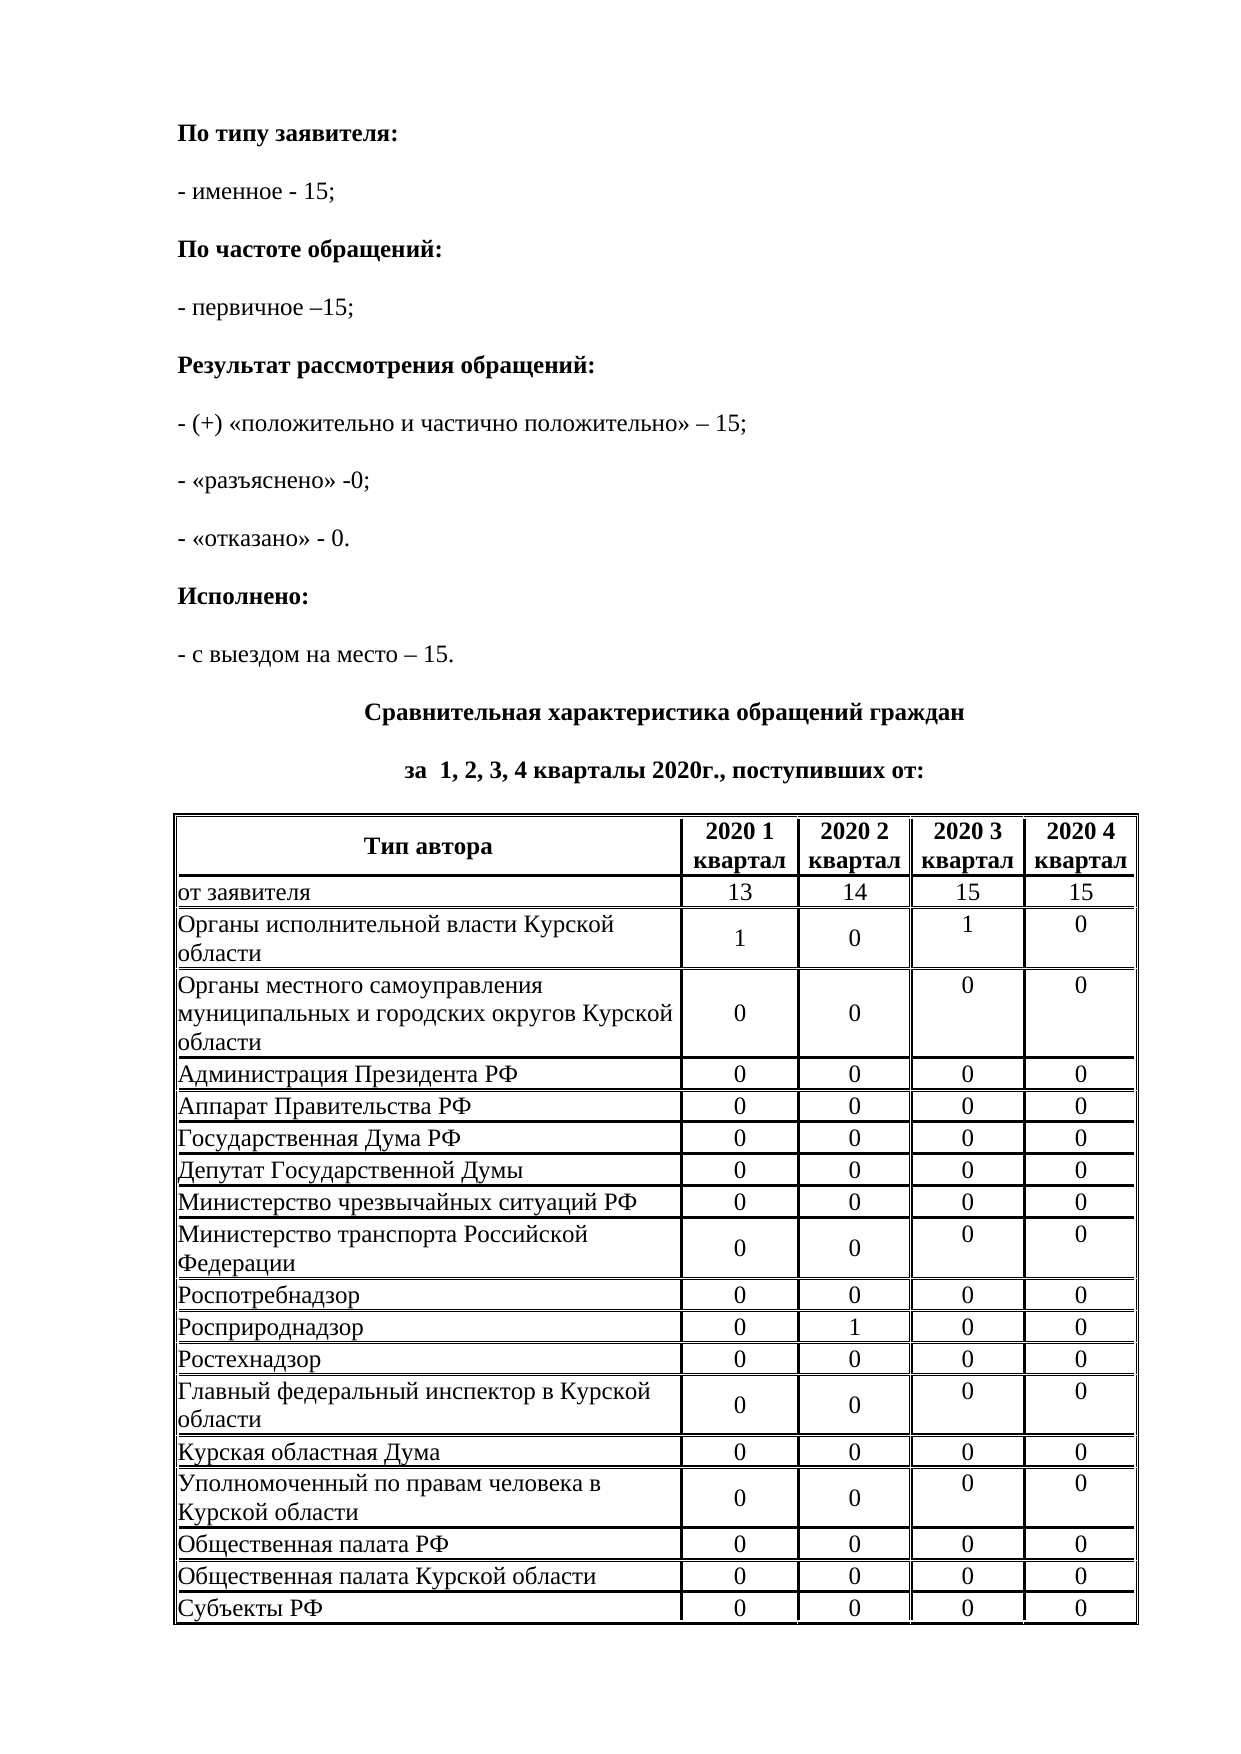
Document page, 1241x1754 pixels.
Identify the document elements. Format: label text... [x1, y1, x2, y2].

table_cell 0 [800, 1059, 909, 1088]
table_cell 0 [913, 1155, 1023, 1184]
table_cell 0 [683, 1280, 797, 1309]
table_cell 0 [683, 1312, 797, 1341]
table_cell Депутат Государственной Думы [177, 1152, 680, 1184]
table_cell 13 [683, 877, 797, 906]
table_cell 0 [683, 1529, 797, 1558]
table_cell Уполномоченный по правам человека в Курской области [177, 1465, 680, 1526]
table_header 2020 4 квартал [1024, 817, 1136, 874]
table_cell 15 [913, 877, 1023, 906]
table_cell 0 [800, 1469, 909, 1526]
table_cell 0 [913, 1562, 1023, 1590]
text Сравнительная характеристика обращений граждан [177, 697, 1152, 726]
table_header Тип автора [177, 817, 681, 874]
table_cell 0 [683, 1344, 797, 1373]
text По частоте обращений: [177, 234, 1152, 263]
table_cell 0 [800, 1562, 909, 1590]
table_cell 0 [798, 1590, 911, 1622]
table_cell 0 [683, 1123, 797, 1152]
table_cell от заявителя [177, 874, 680, 906]
table_cell 0 [1026, 1184, 1136, 1216]
table_cell 0 [913, 1529, 1023, 1558]
text - первичное –15; [177, 292, 1152, 321]
table_cell 0 [683, 1437, 797, 1465]
table_cell 0 [1026, 1152, 1136, 1184]
table_cell 0 [683, 1155, 797, 1184]
table_cell 0 [913, 1469, 1023, 1526]
table_cell 0 [913, 1344, 1023, 1373]
table_cell 0 [913, 1092, 1023, 1120]
table_cell 0 [800, 1344, 909, 1373]
table_cell 0 [800, 970, 909, 1056]
table_cell Органы исполнительной власти Курской области [175, 906, 681, 967]
text Исполнено: [177, 581, 1152, 610]
table_cell 0 [683, 970, 797, 1056]
table_cell 0 [800, 1280, 909, 1309]
table_cell 0 [800, 1155, 909, 1184]
table_cell 1 [913, 909, 1023, 967]
table_cell Министерство чрезвычайных ситуаций РФ [177, 1184, 680, 1216]
table_cell 14 [800, 877, 909, 906]
table_cell 0 [913, 970, 1023, 1056]
table_header 2020 3 квартал [911, 815, 1024, 874]
table_cell 1 [683, 909, 797, 967]
table_cell 0 [913, 1123, 1023, 1152]
table_cell 15 [1026, 874, 1136, 906]
table_cell 0 [800, 1187, 909, 1216]
table_cell 0 [913, 1376, 1023, 1433]
table_cell 0 [683, 1059, 797, 1088]
text Результат рассмотрения обращений: [177, 350, 1152, 378]
table_cell 0 [683, 1187, 797, 1216]
table_cell Общественная палата Курской области [177, 1558, 680, 1590]
table_cell 0 [913, 1312, 1023, 1341]
table_cell 0 [683, 1562, 797, 1590]
table_header 2020 1 квартал [681, 815, 798, 874]
table_cell 0 [800, 1437, 909, 1465]
table_cell 0 [1024, 967, 1137, 1056]
table_cell Администрация Президента РФ [177, 1056, 680, 1088]
table_cell 0 [1024, 1373, 1137, 1433]
table_cell 0 [683, 1376, 797, 1433]
text - именное - 15; [177, 176, 1152, 205]
table_cell Росприроднадзор [175, 1309, 681, 1341]
table_cell Роспотребнадзор [175, 1277, 681, 1309]
table_cell Государственная Дума РФ [177, 1120, 680, 1152]
table_cell 0 [683, 1219, 797, 1277]
table_cell 0 [1026, 1433, 1136, 1465]
table_cell 0 [800, 1529, 909, 1558]
table_cell 0 [1026, 1216, 1136, 1277]
table_cell 0 [911, 1593, 1024, 1622]
table_cell Органы местного самоуправления муниципальных и городских округов Курской области [175, 967, 681, 1056]
table_cell 1 [800, 1312, 909, 1341]
table_cell 0 [913, 1059, 1023, 1088]
table_cell Субъекты РФ [177, 1590, 681, 1622]
table_cell Ростехнадзор [175, 1341, 681, 1373]
text - «отказано» - 0. [177, 523, 1152, 552]
table_cell 0 [683, 1469, 797, 1526]
table_cell 0 [1024, 1309, 1137, 1341]
text По типу заявителя: [177, 118, 1152, 147]
table_cell 0 [800, 1219, 909, 1277]
table_cell 0 [1024, 1590, 1136, 1622]
table_cell Аппарат Правительства РФ [177, 1088, 680, 1120]
table_cell 0 [800, 1123, 909, 1152]
table_cell 0 [681, 1593, 798, 1622]
table_cell 0 [1024, 1341, 1137, 1373]
table_cell 0 [1026, 1056, 1136, 1088]
table_cell 0 [1026, 1558, 1136, 1590]
table_cell 0 [800, 909, 909, 967]
table_cell 0 [1024, 1277, 1137, 1309]
table_cell 0 [1026, 1088, 1136, 1120]
table_cell Курская областная Дума [177, 1433, 680, 1465]
table_cell 0 [1026, 1465, 1136, 1526]
text - (+) «положительно и частично положительно» – 15; [177, 408, 1152, 436]
table_cell 0 [800, 1092, 909, 1120]
table_header 2020 2 квартал [798, 815, 911, 874]
table_cell 0 [913, 1280, 1023, 1309]
text - с выездом на место – 15. [177, 639, 1152, 668]
table_cell 0 [913, 1219, 1023, 1277]
table_cell Главный федеральный инспектор в Курской области [175, 1373, 681, 1433]
table_cell 0 [1026, 1526, 1136, 1558]
table_cell Министерство транспорта Российской Федерации [177, 1216, 680, 1277]
table_cell 0 [1024, 906, 1137, 967]
table_cell 0 [913, 1437, 1023, 1465]
table_cell 0 [1026, 1120, 1136, 1152]
table_cell 0 [913, 1187, 1023, 1216]
table_cell Общественная палата РФ [177, 1526, 680, 1558]
table_cell 0 [683, 1092, 797, 1120]
text за 1, 2, 3, 4 кварталы 2020г., поступивших от: [177, 755, 1152, 784]
table_cell 0 [800, 1376, 909, 1433]
text - «разъяснено» -0; [177, 466, 1152, 494]
